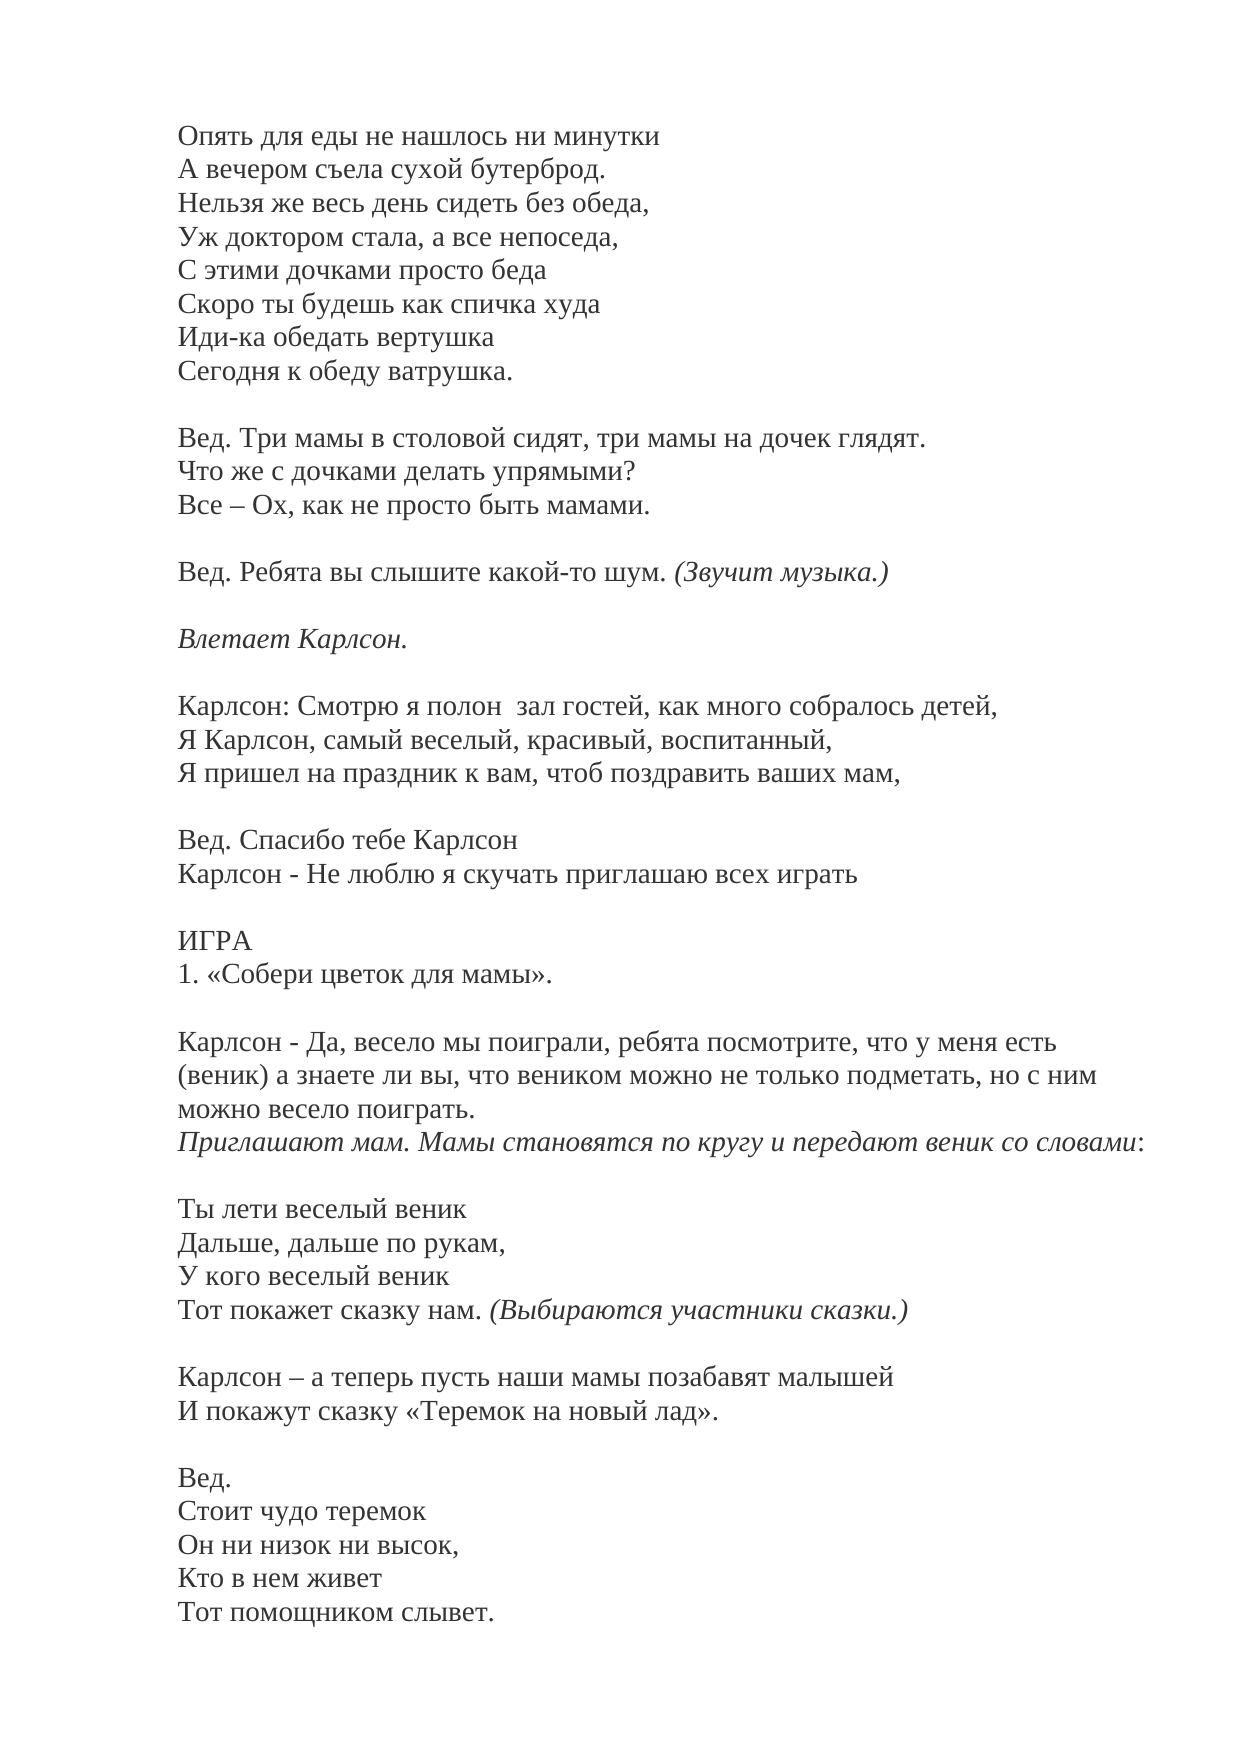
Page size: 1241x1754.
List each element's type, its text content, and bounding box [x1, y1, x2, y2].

text Все – Ох, как не просто быть мамами. [177, 487, 1152, 521]
text Вед. Ребята вы слышите какой-то шум. (Звучит музыка.) [177, 554, 1152, 588]
text Тот покажет сказку нам. (Выбираются участники сказки.) [177, 1292, 1152, 1326]
text Карлсон - Не люблю я скучать приглашаю всех играть [177, 856, 1152, 889]
text Кто в нем живет [177, 1560, 1152, 1594]
text Уж доктором стала, а все непоседа, [177, 219, 1152, 252]
text Приглашают мам. Мамы становятся по кругу и передают веник со словами: [177, 1124, 1152, 1158]
text Карлсон: Смотрю я полон зал гостей, как много собралось детей, [177, 688, 1152, 722]
text ИГРА [177, 923, 1152, 957]
text Я Карлсон, самый веселый, красивый, воспитанный, [177, 722, 1152, 755]
text Стоит чудо теремок [177, 1493, 1152, 1527]
text 1. «Собери цветок для мамы». [177, 957, 1152, 990]
text И покажут сказку «Теремок на новый лад». [177, 1393, 1152, 1426]
text Вед. Три мамы в столовой сидят, три мамы на дочек глядят. [177, 420, 1152, 453]
text Вед. [177, 1460, 1152, 1493]
text Иди-ка обедать вертушка [177, 319, 1152, 353]
text Сегодня к обеду ватрушка. [177, 353, 1152, 386]
text Тот помощником слывет. [177, 1594, 1152, 1627]
text Влетает Карлсон. [177, 621, 1152, 655]
text Вед. Спасибо тебе Карлсон [177, 822, 1152, 856]
text Скоро ты будешь как спичка худа [177, 286, 1152, 319]
text У кого веселый веник [177, 1258, 1152, 1292]
text Карлсон – а теперь пусть наши мамы позабавят малышей [177, 1359, 1152, 1393]
text Дальше, дальше по рукам, [177, 1225, 1152, 1258]
text Ты лети веселый веник [177, 1191, 1152, 1225]
text Опять для еды не нашлось ни минутки [177, 118, 1152, 152]
text Я пришел на праздник к вам, чтоб поздравить ваших мам, [177, 755, 1152, 789]
text Что же с дочками делать упрямыми? [177, 453, 1152, 487]
text С этими дочками просто беда [177, 252, 1152, 286]
text Он ни низок ни высок, [177, 1527, 1152, 1560]
text Карлсон - Да, весело мы поиграли, ребята посмотрите, что у меня есть (веник) а знаете ли вы, что веником можно не только подметать, но с ним можно весело поиграть. [177, 1024, 1152, 1124]
text А вечером съела сухой бутерброд. [177, 152, 1152, 185]
text Нельзя же весь день сидеть без обеда, [177, 185, 1152, 219]
